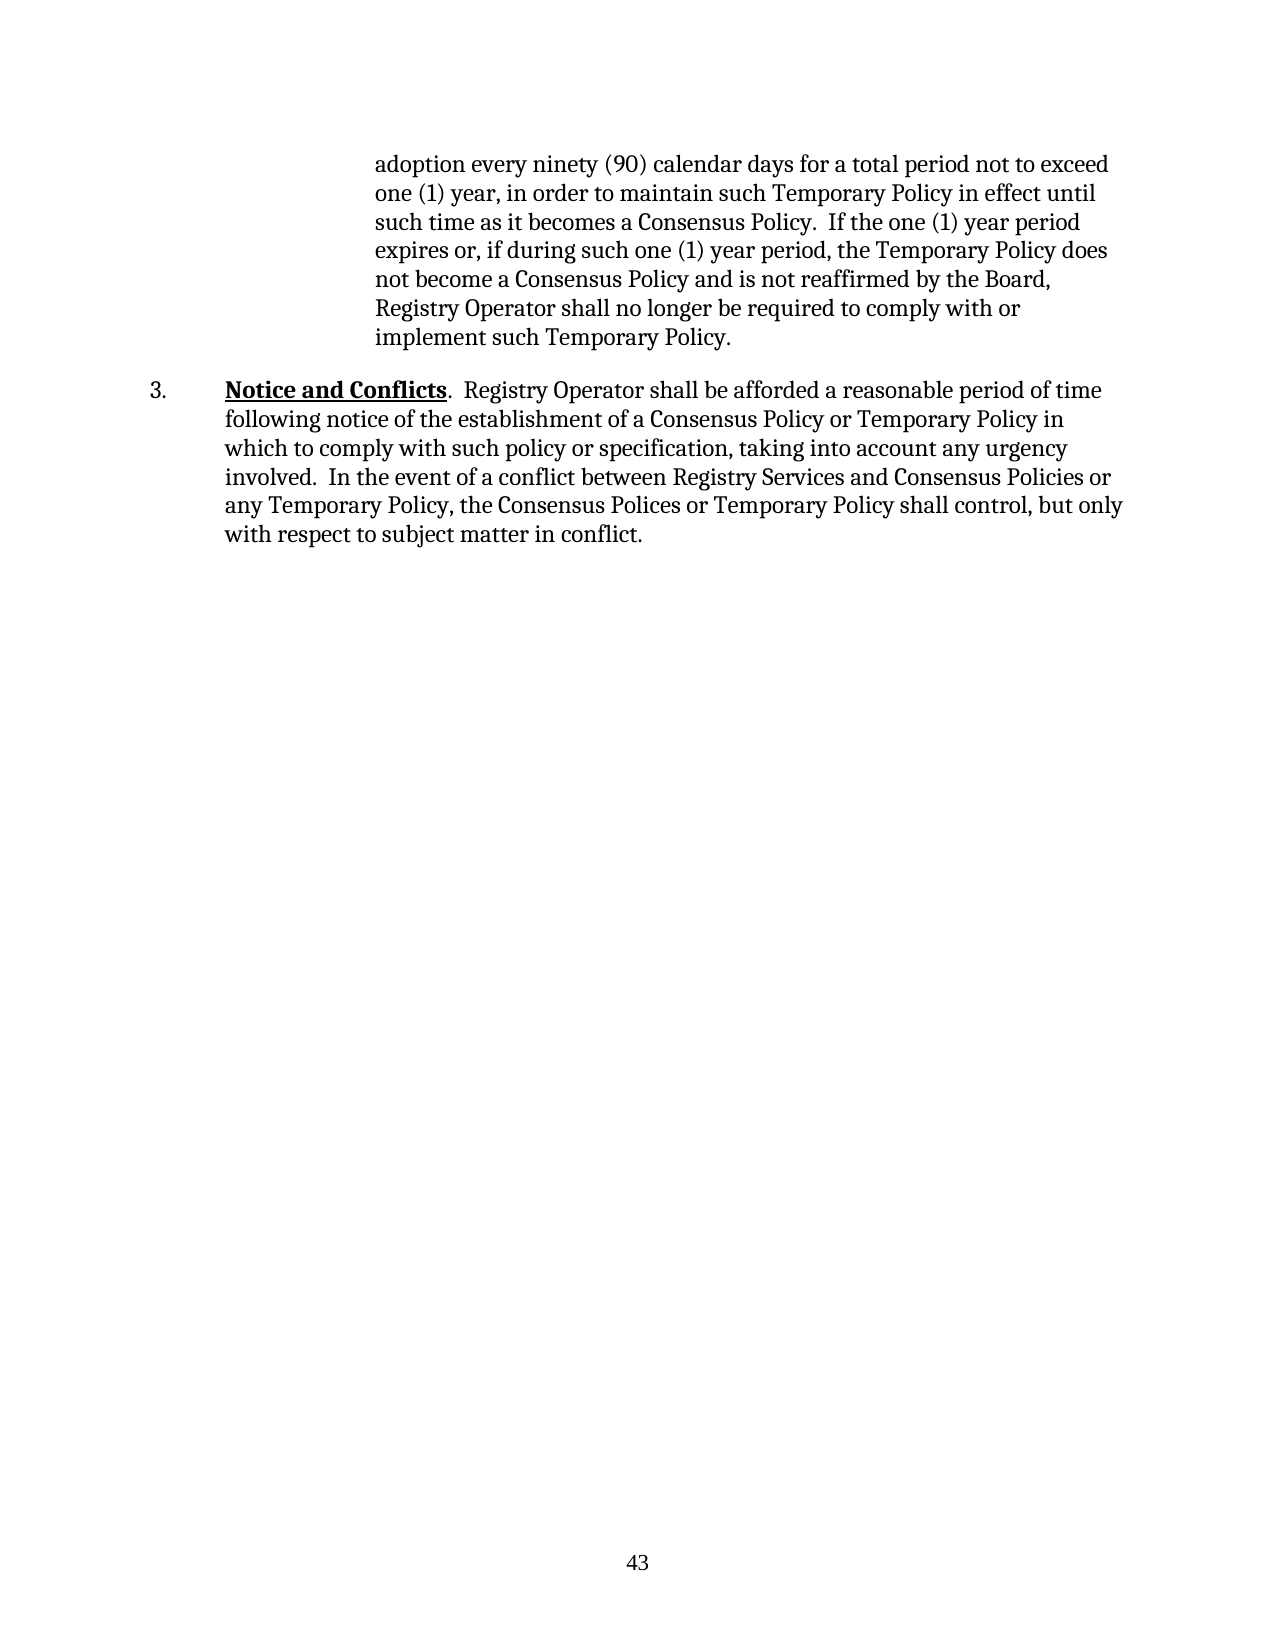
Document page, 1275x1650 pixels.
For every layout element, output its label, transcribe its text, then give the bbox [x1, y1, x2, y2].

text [300, 150, 1125, 351]
text Notice and Conflicts. Registry Operator shall be afforded a reasonable period of time following notice of the establishment of a Consensus Policy or Temporary Policy in which to comply with such policy or specification, taking into account any urgency involved. In the event of a conflict between Registry Services and Consensus Policies or any Temporary Policy, the Consensus Polices or Temporary Policy shall control, but only with respect to subject matter in conflict. [150, 376, 1125, 549]
